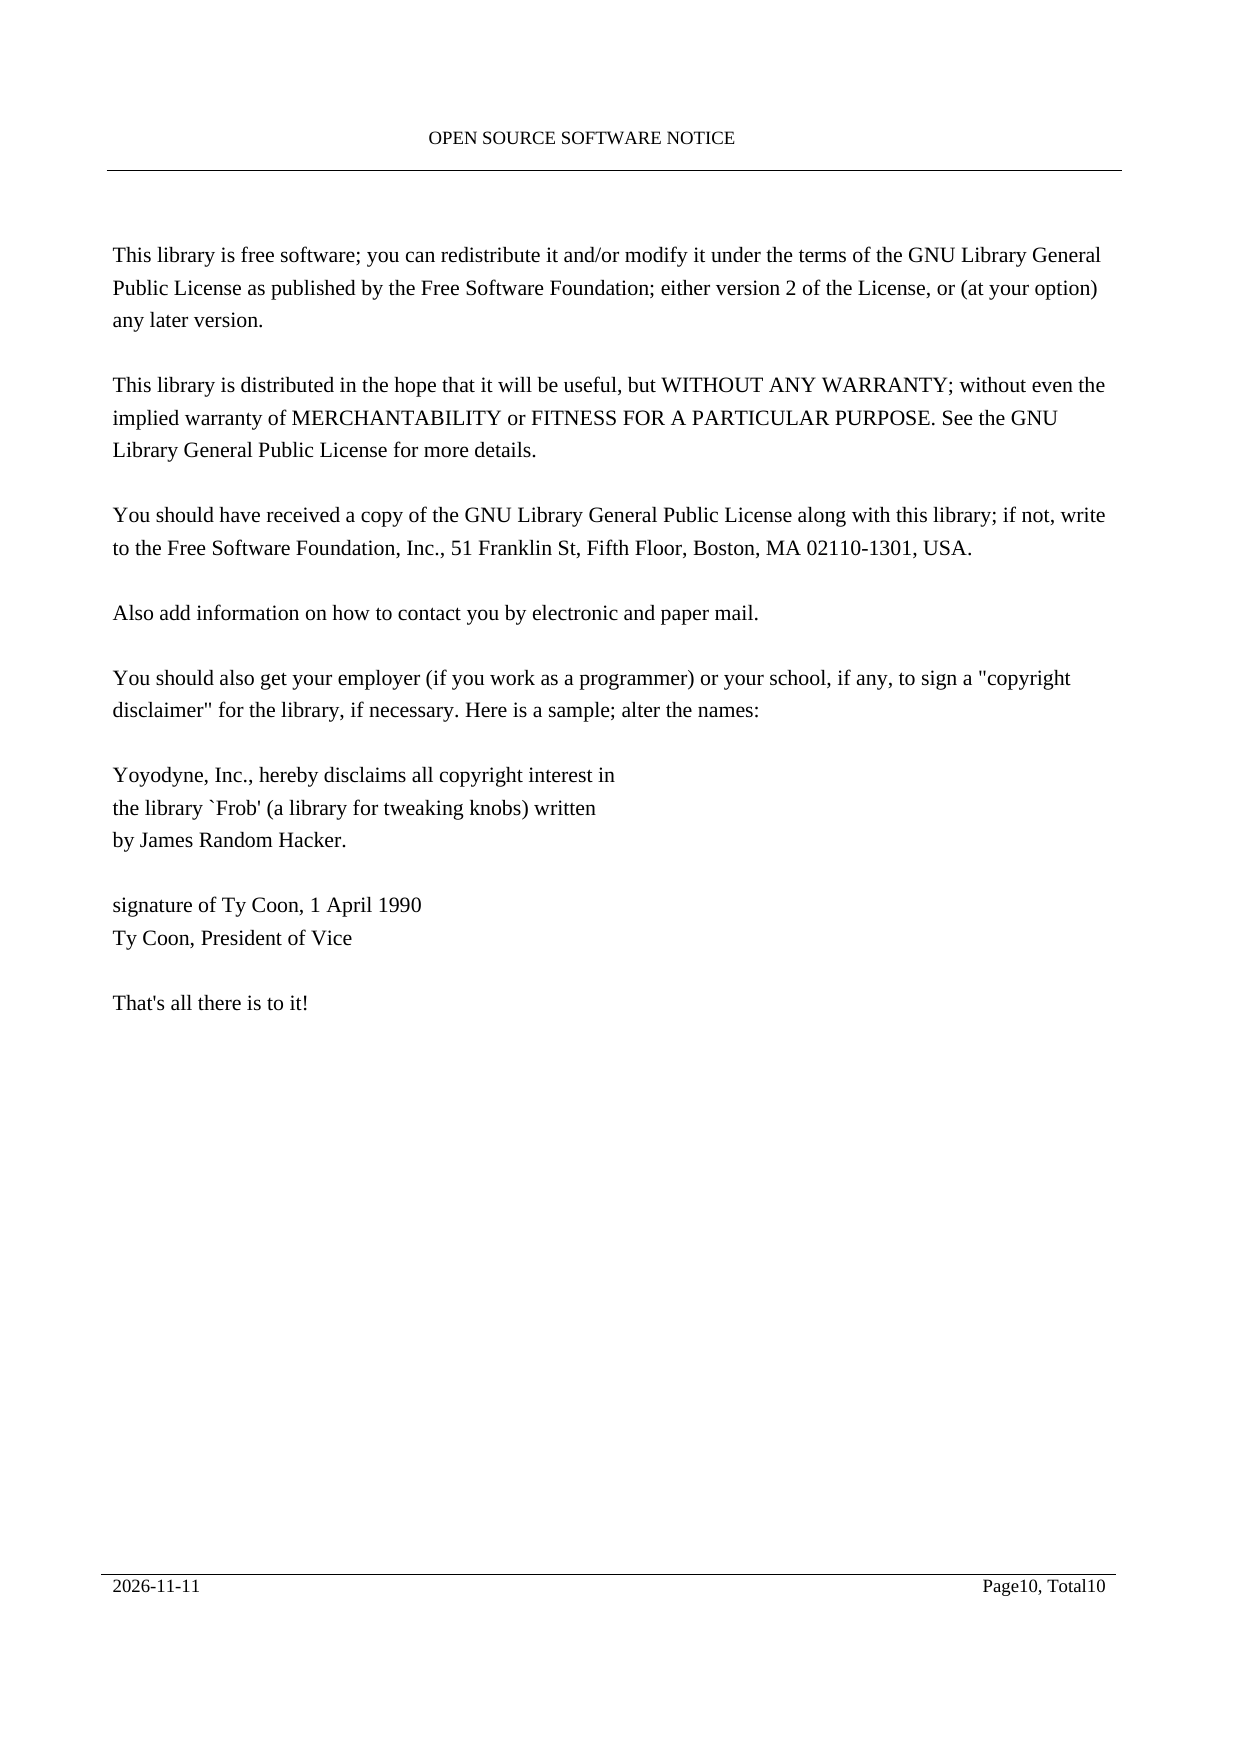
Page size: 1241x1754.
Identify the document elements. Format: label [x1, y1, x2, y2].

text [112, 206, 1128, 1019]
